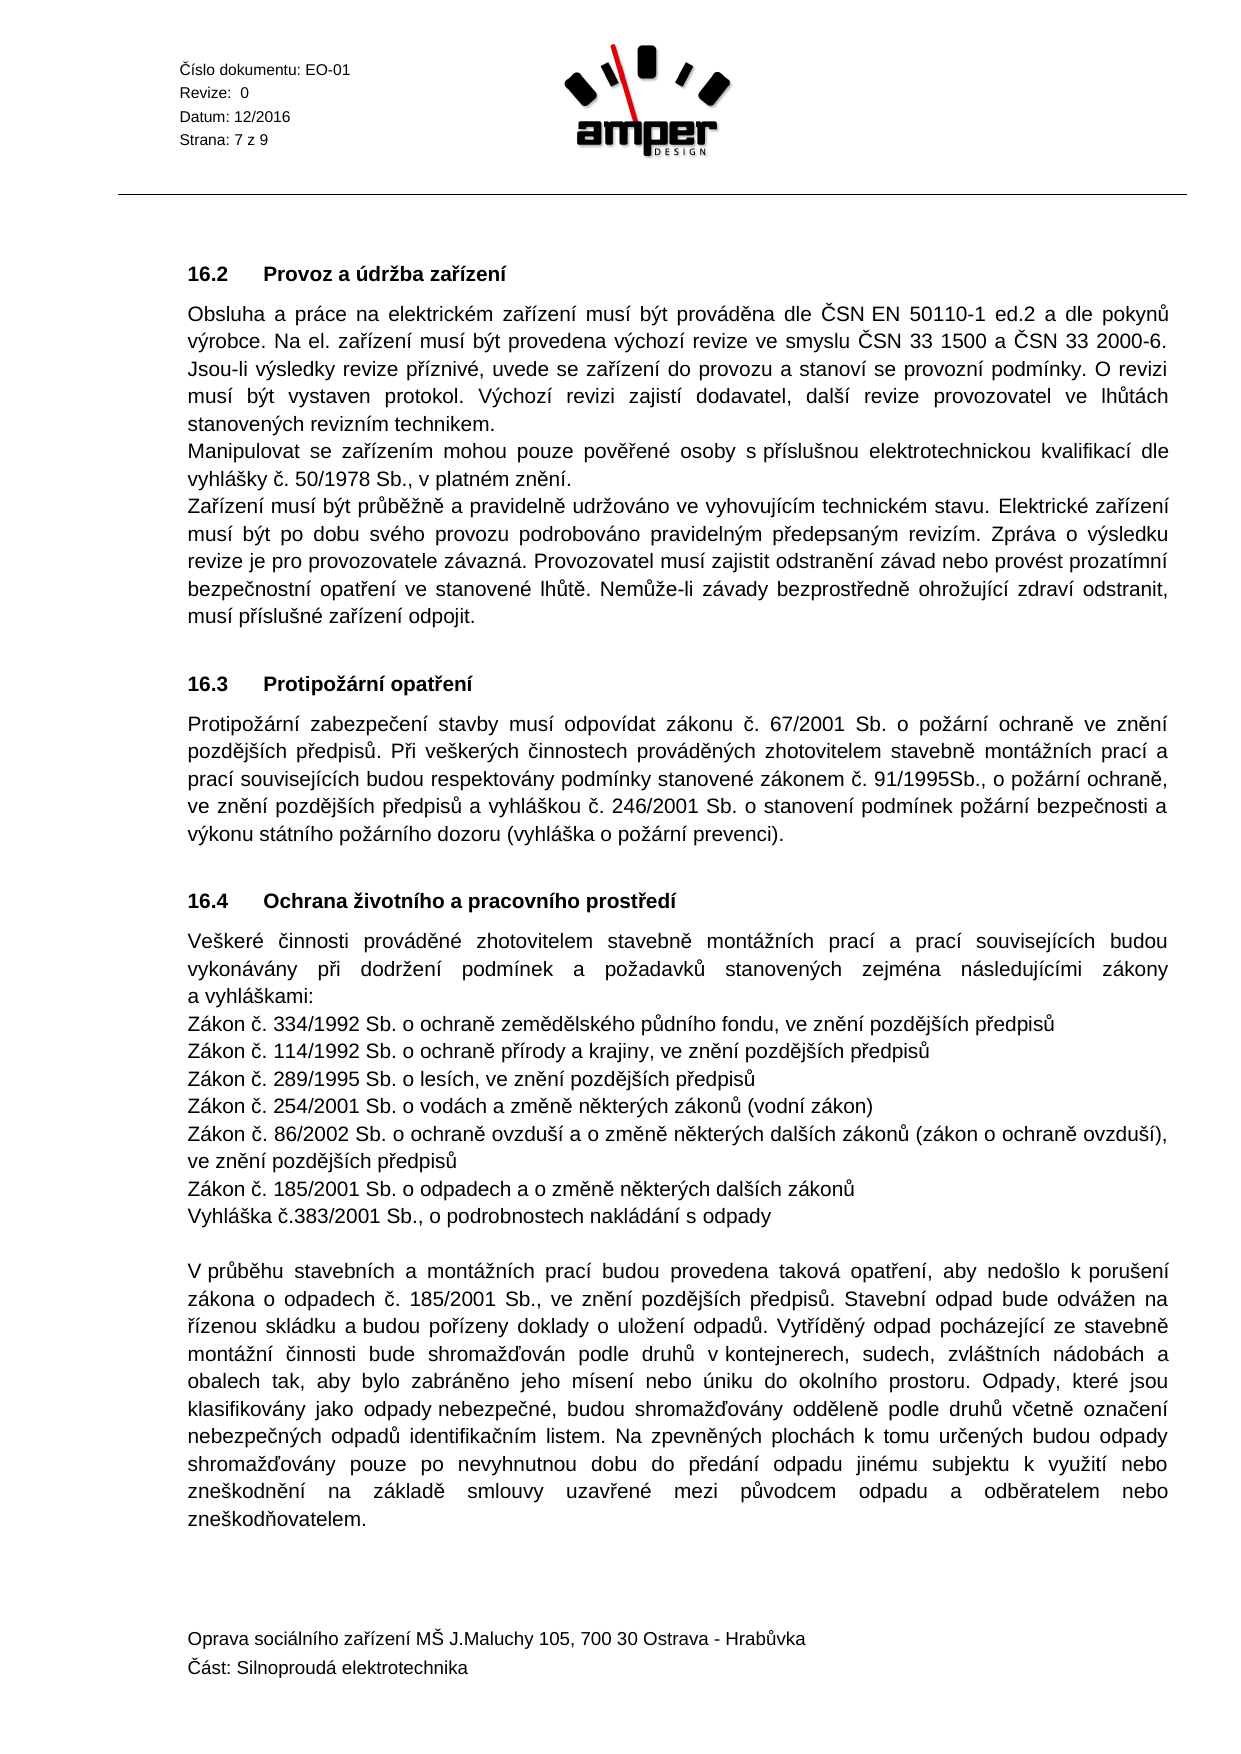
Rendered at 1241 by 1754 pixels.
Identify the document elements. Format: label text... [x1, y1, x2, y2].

text Zákon č. 334/1992 Sb. o ochraně zemědělského půdního fondu, ve znění pozdějších předpisů [187, 1012, 1169, 1036]
subtitle Protipožární opatření [187, 672, 1169, 696]
text Zákon č. 114/1992 Sb. o ochraně přírody a krajiny, ve znění pozdějších předpisů [187, 1039, 1169, 1063]
text V průběhu stavebních a montážních prací budou provedena taková opatření, aby nedošlo k porušení zákona o odpadech č. 185/2001 Sb., ve znění pozdějších předpisů. Stavební odpad bude odvážen na řízenou skládku a budou pořízeny doklady o uložení odpadů. Vytříděný odpad pocházející ze stavebně montážní činnosti bude shromažďován podle druhů v kontejnerech, sudech, zvláštních nádobách a obalech tak, aby bylo zabráněno jeho mísení nebo úniku do okolního prostoru. Odpady, které jsou klasifikovány jako odpady nebezpečné, budou shromažďovány odděleně podle druhů včetně označení nebezpečných odpadů identifikačním listem. Na zpevněných plochách k tomu určených budou odpady shromažďovány pouze po nevyhnutnou dobu do předání odpadu jinému subjektu k využití nebo zneškodnění na základě smlouvy uzavřené mezi původcem odpadu a odběratelem nebo zneškodňovatelem. [187, 1259, 1169, 1531]
text Manipulovat se zařízením mohou pouze pověřené osoby s příslušnou elektrotechnickou kvalifikací dle vyhlášky č. 50/1978 Sb., v platném znění. [187, 439, 1169, 491]
text Vyhláška č.383/2001 Sb., o podrobnostech nakládání s odpady [187, 1204, 1169, 1228]
text Zařízení musí být průběžně a pravidelně udržováno ve vyhovujícím technickém stavu. Elektrické zařízení musí být po dobu svého provozu podrobováno pravidelným předepsaným revizím. Zpráva o výsledku revize je pro provozovatele závazná. Provozovatel musí zajistit odstranění závad nebo provést prozatímní bezpečnostní opatření ve stanovené lhůtě. Nemůže-li závady bezprostředně ohrožující zdraví odstranit, musí příslušné zařízení odpojit. [187, 494, 1169, 628]
text Zákon č. 254/2001 Sb. o vodách a změně některých zákonů (vodní zákon) [187, 1094, 1169, 1118]
text Zákon č. 289/1995 Sb. o lesích, ve znění pozdějších předpisů [187, 1067, 1169, 1091]
picture [514, 26, 782, 175]
text Zákon č. 86/2002 Sb. o ochraně ovzduší a o změně některých dalších zákonů (zákon o ochraně ovzduší), ve znění pozdějších předpisů [187, 1122, 1169, 1173]
text Protipožární zabezpečení stavby musí odpovídat zákonu č. 67/2001 Sb. o požární ochraně ve znění pozdějších předpisů. Při veškerých činnostech prováděných zhotovitelem stavebně montážních prací a prací souvisejících budou respektovány podmínky stanovené zákonem č. 91/1995Sb., o požární ochraně, ve znění pozdějších předpisů a vyhláškou č. 246/2001 Sb. o stanovení podmínek požární bezpečnosti a výkonu státního požárního dozoru (vyhláška o požární prevenci). [187, 712, 1169, 846]
subtitle Ochrana životního a pracovního prostředí [187, 889, 1169, 913]
text Zákon č. 185/2001 Sb. o odpadech a o změně některých dalších zákonů [187, 1177, 1169, 1201]
text Veškeré činnosti prováděné zhotovitelem stavebně montážních prací a prací souvisejících budou vykonávány při dodržení podmínek a požadavků stanovených zejména následujícími zákony a vyhláškami: [187, 929, 1169, 1008]
subtitle Provoz a údržba zařízení [187, 262, 1169, 286]
text Obsluha a práce na elektrickém zařízení musí být prováděna dle ČSN EN 50110-1 ed.2 a dle pokynů výrobce. Na el. zařízení musí být provedena výchozí revize ve smyslu ČSN 33 ČSN 33 2000-6. Jsou-li výsledky revize příznivé, uvede se zařízení do provozu a stanoví se provozní podmínky. O revizi musí být vystaven protokol. Výchozí revizi zajistí dodavatel, další revize provozovatel ve lhůtách stanovených revizním technikem. [187, 302, 1169, 436]
